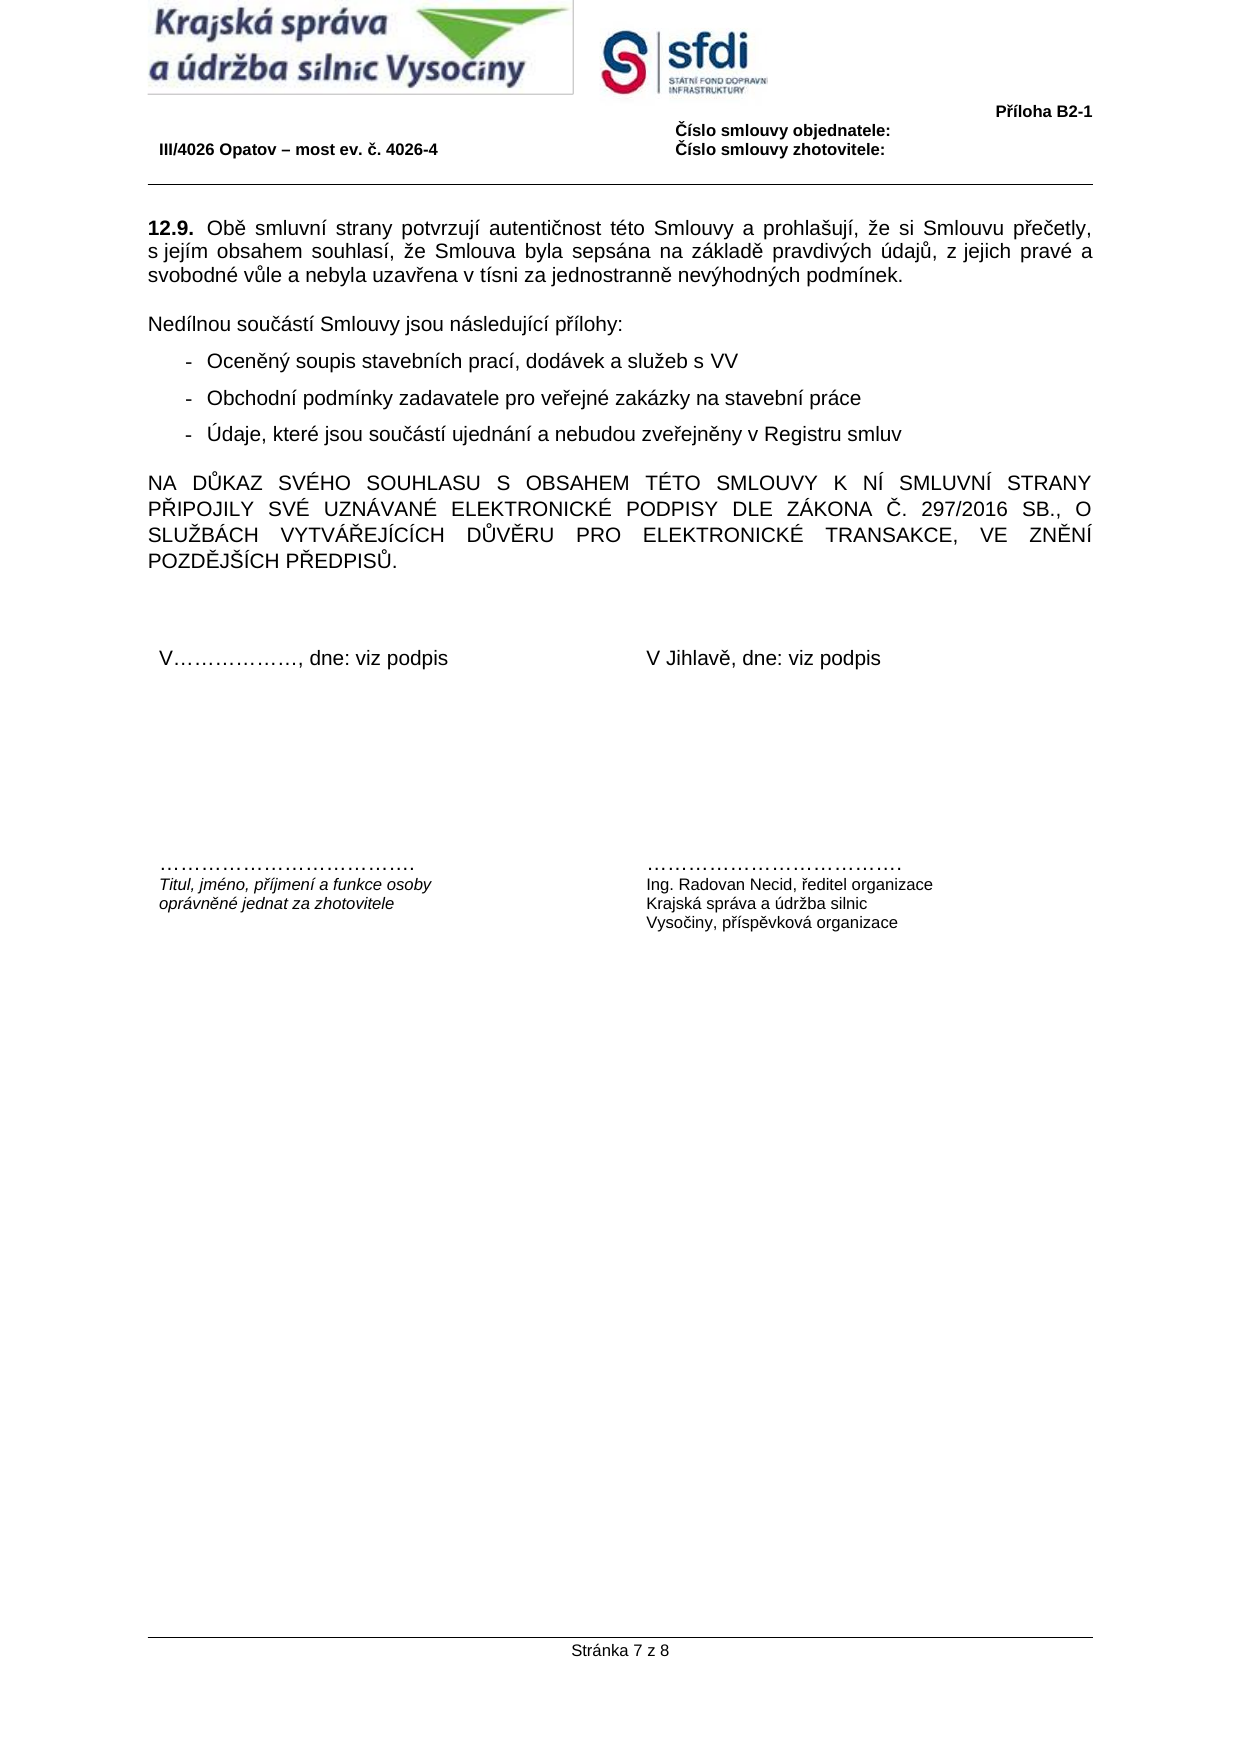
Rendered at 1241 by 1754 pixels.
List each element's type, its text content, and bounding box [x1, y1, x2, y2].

table_header V Jihlavě, dne: viz podpis [635, 634, 1092, 683]
list Údaje, které jsou součástí ujednání a nebudou zveřejněny v Registru smluv [185, 422, 1093, 446]
text Nedílnou součástí Smlouvy jsou následující přílohy: [148, 312, 1093, 336]
table_cell ………………………………. Titul, jméno, příjmení a funkce osoby oprávněné jednat za zhotovitele [148, 683, 635, 932]
list Obchodní podmínky zadavatele pro veřejné zakázky na stavební práce [185, 385, 1093, 409]
picture [598, 14, 768, 108]
table_cell ………………………………. Ing. Radovan Necid, ředitel organizace Krajská správa a údržba silnic Vysočiny, příspěvková organizace [635, 683, 1092, 932]
text NA DŮKAZ SVÉHO SOUHLASU S OBSAHEM TÉTO smlouvy K NÍ SMLUVNÍ STRANY PŘIPOJILY SVÉ UZNÁVANÉ ELEKTRONICKÉ PODPISY DLE ZÁKONA Č. 297/2016 SB., O SLUŽBÁCH VYTVÁŘEJÍCÍCH DŮVĚRU PRO ELEKTRONICKÉ TRANSAKCE, VE ZNĚNÍ POZDĚJŠÍCH PŘEDPISŮ. [148, 471, 1093, 573]
list Oceněný soupis stavebních prací, dodávek a služeb s VV [185, 349, 1093, 373]
table_header V………………, dne: viz podpis [148, 634, 635, 683]
picture [147, 0, 574, 96]
list Obě smluvní strany potvrzují autentičnost této Smlouvy a prohlašují, že si Smlouvu přečetly, s jejím obsahem souhlasí, že Smlouva byla sepsána na základě pravdivých údajů, z jejich pravé a svobodné vůle a nebyla uzavřena v tísni za jednostranně nevýhodných podmínek. [148, 215, 1093, 287]
